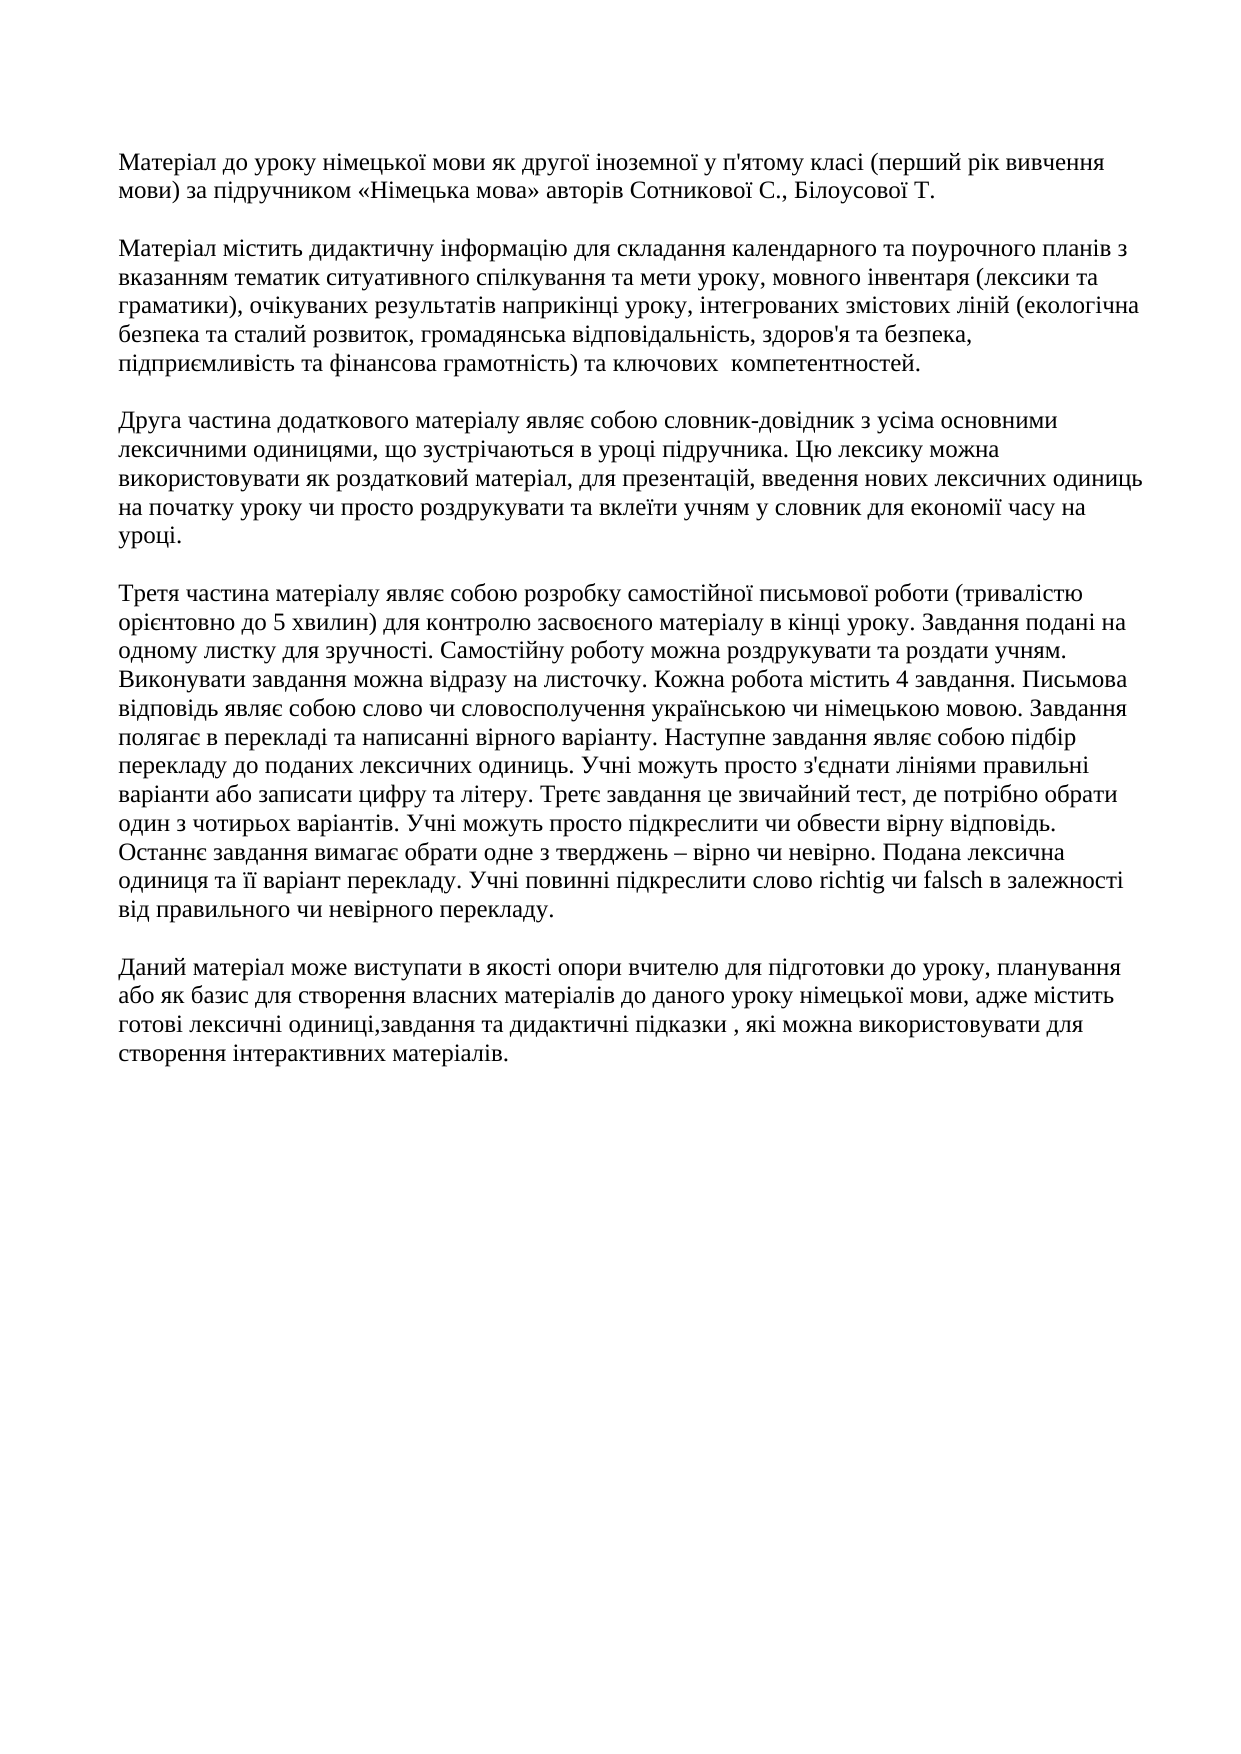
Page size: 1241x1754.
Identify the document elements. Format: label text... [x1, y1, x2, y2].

text Даний матеріал може виступати в якості опори вчителю для підготовки до уроку, планування або як базис для створення власних матеріалів до даного уроку німецької мови, адже містить готові лексичні одиниці,завдання та дидактичні підказки , які можна використовувати для створення інтерактивних матеріалів. [118, 952, 1152, 1067]
text Матеріал до уроку німецької мови як другої іноземної у п'ятому класі (перший рік вивчення мови) за підручником «Німецька мова» авторів Сотникової C., Білоусової Т. [118, 147, 1152, 204]
text Друга частина додаткового матеріалу являє собою словник-довідник з усіма основними лексичними одиницями, що зустрічаються в уроці підручника. Цю лексику можна використовувати як роздатковий матеріал, для презентацій, введення нових лексичних одиниць на початку уроку чи просто роздрукувати та вклеїти учням у словник для економії часу на уроці. [118, 406, 1152, 549]
text Матеріал містить дидактичну інформацію для складання календарного та поурочного планів з вказанням тематик ситуативного спілкування та мети уроку, мовного інвентаря (лексики та граматики), очікуваних результатів наприкінці уроку, інтегрованих змістових ліній (екологічна безпека та сталий розвиток, громадянська відповідальність, здоров'я та безпека, підприємливість та фінансова грамотність) та ключових компетентностей. [118, 233, 1152, 377]
text Третя частина матеріалу являє собою розробку самостійної письмової роботи (тривалістю орієнтовно до 5 хвилин) для контролю засвоєного матеріалу в кінці уроку. Завдання подані на одному листку для зручності. Самостійну роботу можна роздрукувати та роздати учням. Виконувати завдання можна відразу на листочку. Кожна робота містить 4 завдання. Письмова відповідь являє собою слово чи словосполучення українською чи німецькою мовою. Завдання полягає в перекладі та написанні вірного варіанту. Наступне завдання являє собою підбір перекладу до поданих лексичних одиниць. Учні можуть просто з'єднати лініями правильні варіанти або записати цифру та літеру. Третє завдання це звичайний тест, де потрібно обрати один з чотирьох варіантів. Учні можуть просто підкреслити чи обвести вірну відповідь. Останнє завдання вимагає обрати одне з тверджень – вірно чи невірно. Подана лексична одиниця та її варіант перекладу. Учні повинні підкреслити слово richtig чи falsch в залежності від правильного чи невірного перекладу. [118, 578, 1152, 923]
